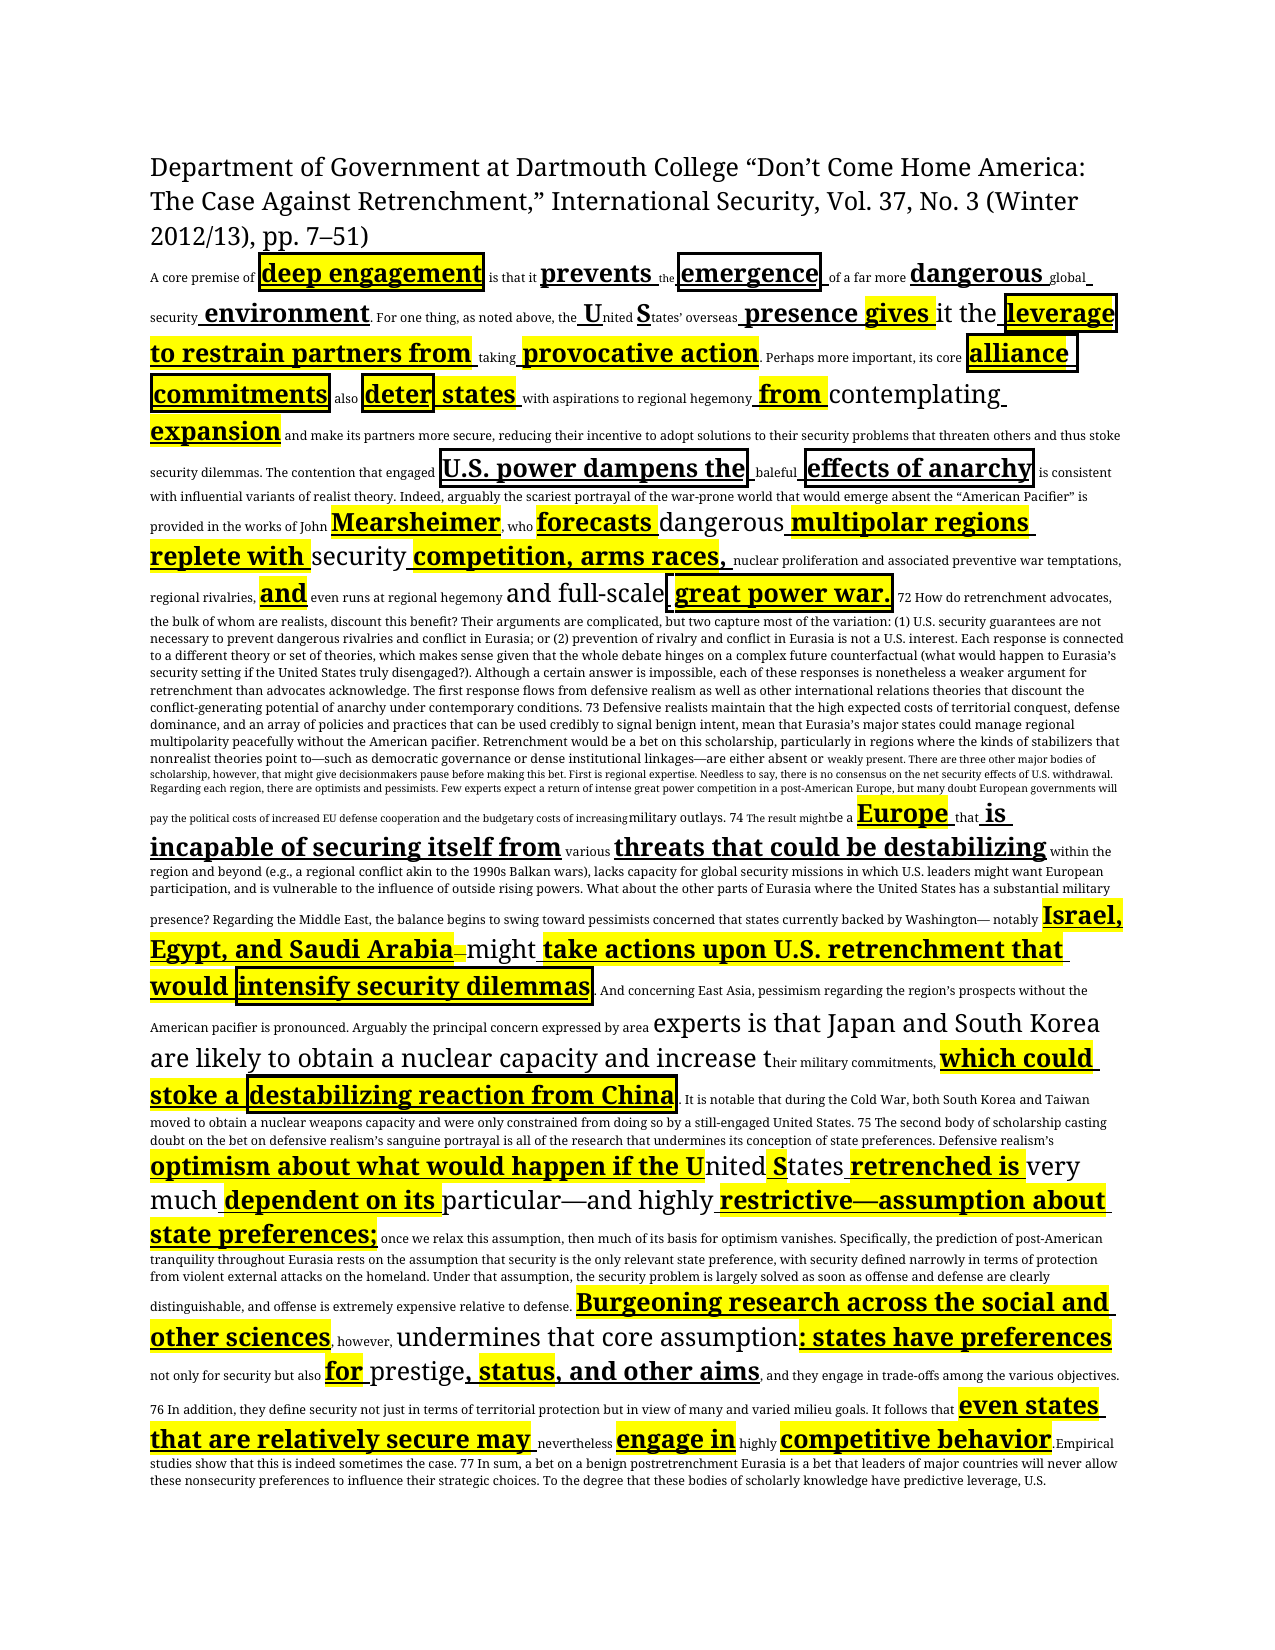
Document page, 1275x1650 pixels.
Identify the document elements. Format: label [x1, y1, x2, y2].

text [150, 252, 1125, 1489]
text [150, 150, 1125, 252]
